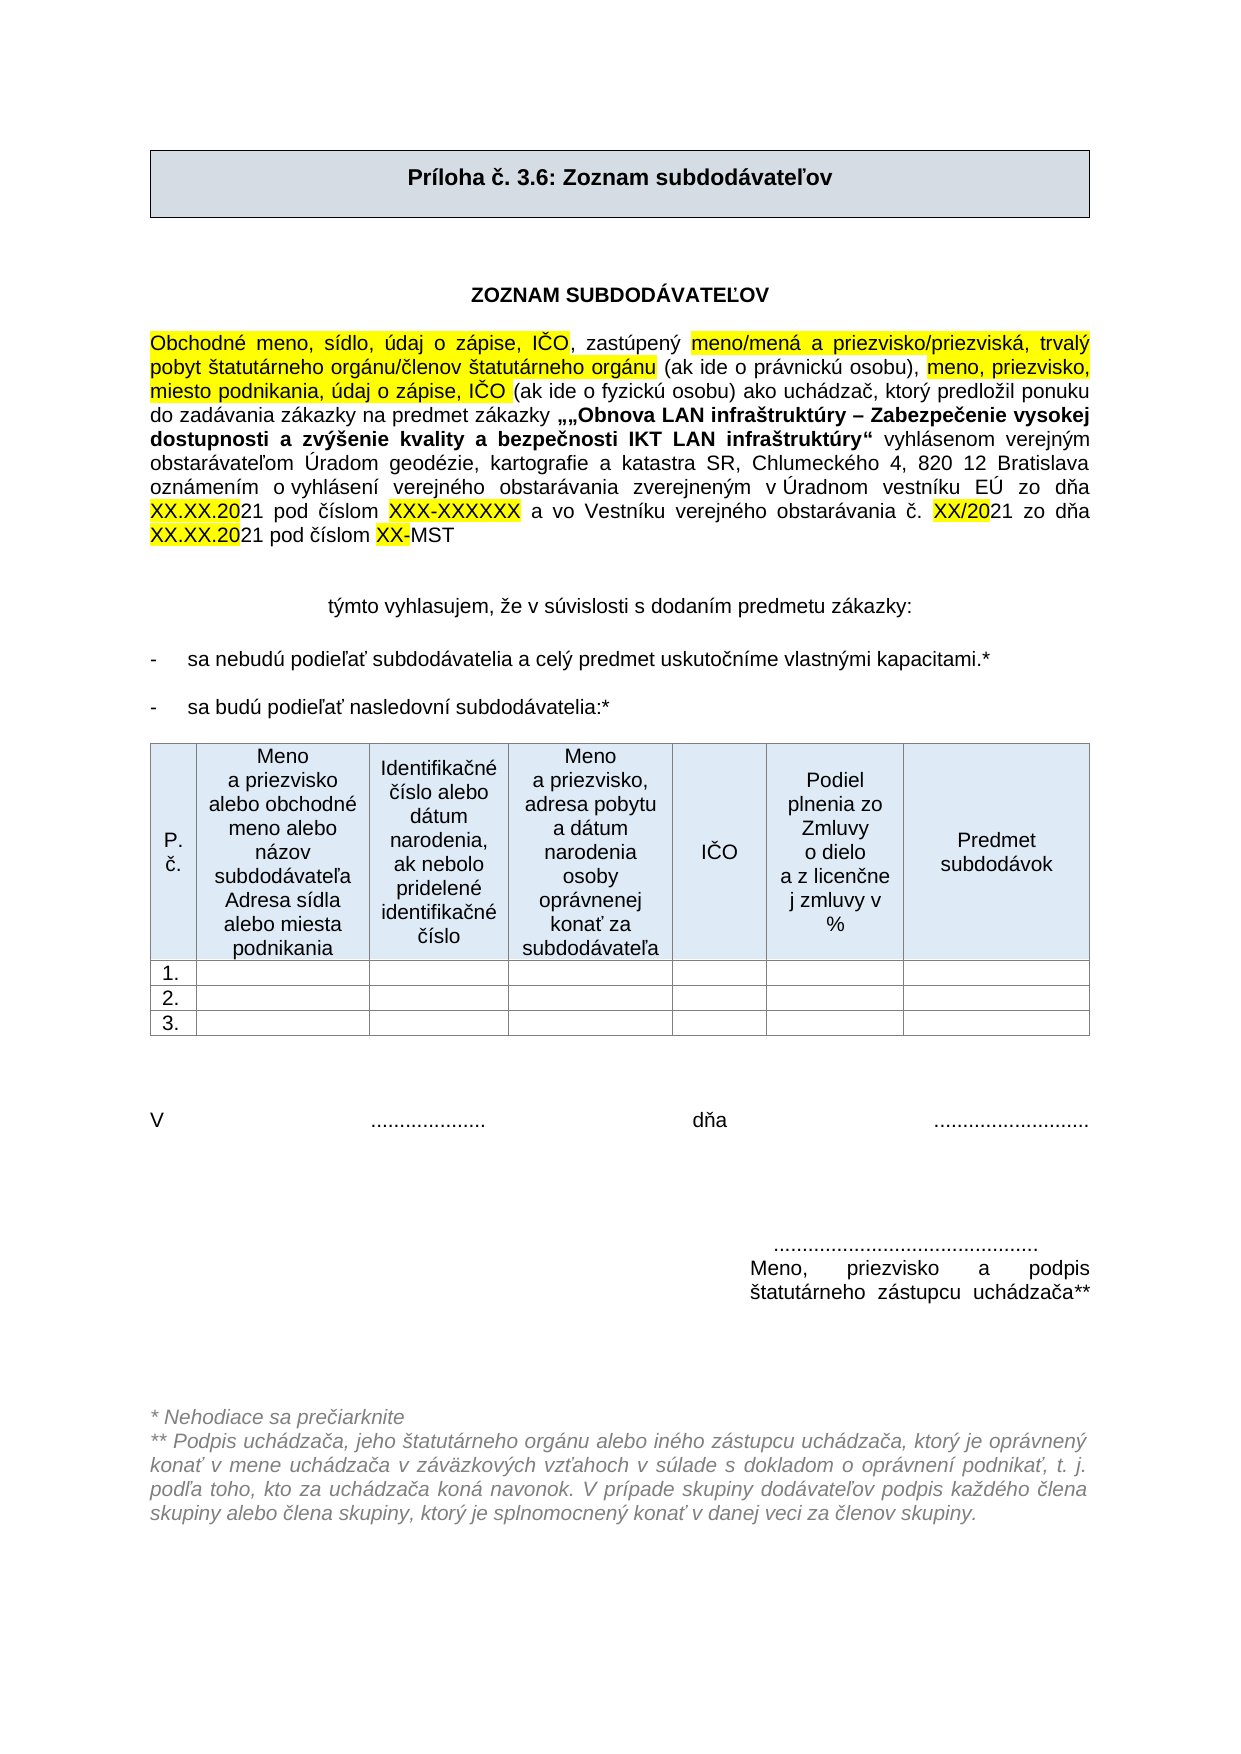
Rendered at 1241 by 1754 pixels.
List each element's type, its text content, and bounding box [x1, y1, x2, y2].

table_cell [509, 961, 672, 984]
table_header Podiel plnenia zo Zmluvy o dielo a z licenčnej zmluvy v % [767, 744, 903, 959]
text ZOZNAM SUBDODÁVATEĽOV [150, 283, 1090, 307]
table_header P. č. [151, 744, 196, 959]
table_header Meno a priezvisko, adresa pobytu a dátum narodenia osoby oprávnenej konať za subdodávateľa [509, 744, 672, 959]
table_header Identifikačné číslo alebo dátum narodenia, ak nebolo pridelené identifikačné číslo [370, 744, 508, 959]
table_cell [197, 961, 369, 984]
table_cell [509, 1011, 672, 1034]
text Meno, priezvisko a podpis štatutárneho zástupcu uchádzača** [750, 1256, 1090, 1333]
table_header Predmet subdodávok [904, 744, 1089, 959]
text týmto vyhlasujem, že v súvislosti s dodaním predmetu zákazky: [150, 594, 1090, 647]
table_cell [673, 1011, 766, 1034]
table_cell 1. [151, 961, 196, 984]
list sa nebudú podieľať subdodávatelia a celý predmet uskutočníme vlastnými kapacitami.* [150, 647, 1090, 671]
table_cell 2. [151, 986, 196, 1009]
table_cell [673, 986, 766, 1009]
table_cell [904, 986, 1089, 1009]
table_cell [509, 986, 672, 1009]
table_header Príloha č. 3.6: Zoznam subdodávateľov [151, 151, 1089, 217]
text ** Podpis uchádzača, jeho štatutárneho orgánu alebo iného zástupcu uchádzača, ktorý je oprávnený konať v mene uchádzača v záväzkových vzťahoch v súlade s dokladom o oprávnení podnikať, t. j. podľa toho, kto za uchádzača koná navonok. V prípade skupiny dodávateľov podpis každého člena skupiny alebo člena skupiny, ktorý je splnomocnený konať v danej veci za členov skupiny. [150, 1428, 1090, 1524]
table_cell [370, 961, 508, 984]
table_cell [197, 1011, 369, 1034]
table_cell [904, 1011, 1089, 1034]
text .............................................. [750, 1232, 1090, 1256]
table_cell [673, 961, 766, 984]
table_cell [370, 1011, 508, 1034]
table_cell [767, 961, 903, 984]
text * Nehodiace sa prečiarknite [150, 1404, 1090, 1428]
table_cell [767, 1011, 903, 1034]
text V .................... dňa ........................... [150, 1107, 1090, 1160]
table_cell [197, 986, 369, 1009]
text Obchodné meno, sídlo, údaj o zápise, IČO, zastúpený meno/mená a priezvisko/priezviská, trvalý pobyt štatutárneho orgánu/členov štatutárneho orgánu (ak ide o právnickú osobu), meno, priezvisko, miesto podnikania, údaj o zápise, IČO (ak ide o fyzickú osobu) ako uchádzač, ktorý predložil ponuku do zadávania zákazky na predmet zákazky „„Obnova LAN infraštruktúry – Zabezpečenie vysokej dostupnosti a zvýšenie kvality a bezpečnosti IKT LAN infraštruktúry“ vyhlásenom verejným obstarávateľom Úradom geodézie, kartografie a katastra SR, Chlumeckého 4, 820 12 Bratislava oznámením o vyhlásení verejného obstarávania zverejneným v Úradnom vestníku EÚ zo dňa XX.XX.2021 pod číslom XXX-XXXXXX a vo Vestníku verejného obstarávania č. XX/2021 zo dňa XX.XX.2021 pod číslom XX-MST [150, 331, 1090, 546]
table_cell [904, 961, 1089, 984]
table_cell [370, 986, 508, 1009]
table_header Meno a priezvisko alebo obchodné meno alebo názov subdodávateľa Adresa sídla alebo miesta podnikania [197, 744, 369, 959]
list sa budú podieľať nasledovní subdodávatelia:* [150, 695, 1090, 719]
table_cell [767, 986, 903, 1009]
table_cell 3. [151, 1011, 196, 1034]
table_header IČO [673, 744, 766, 959]
